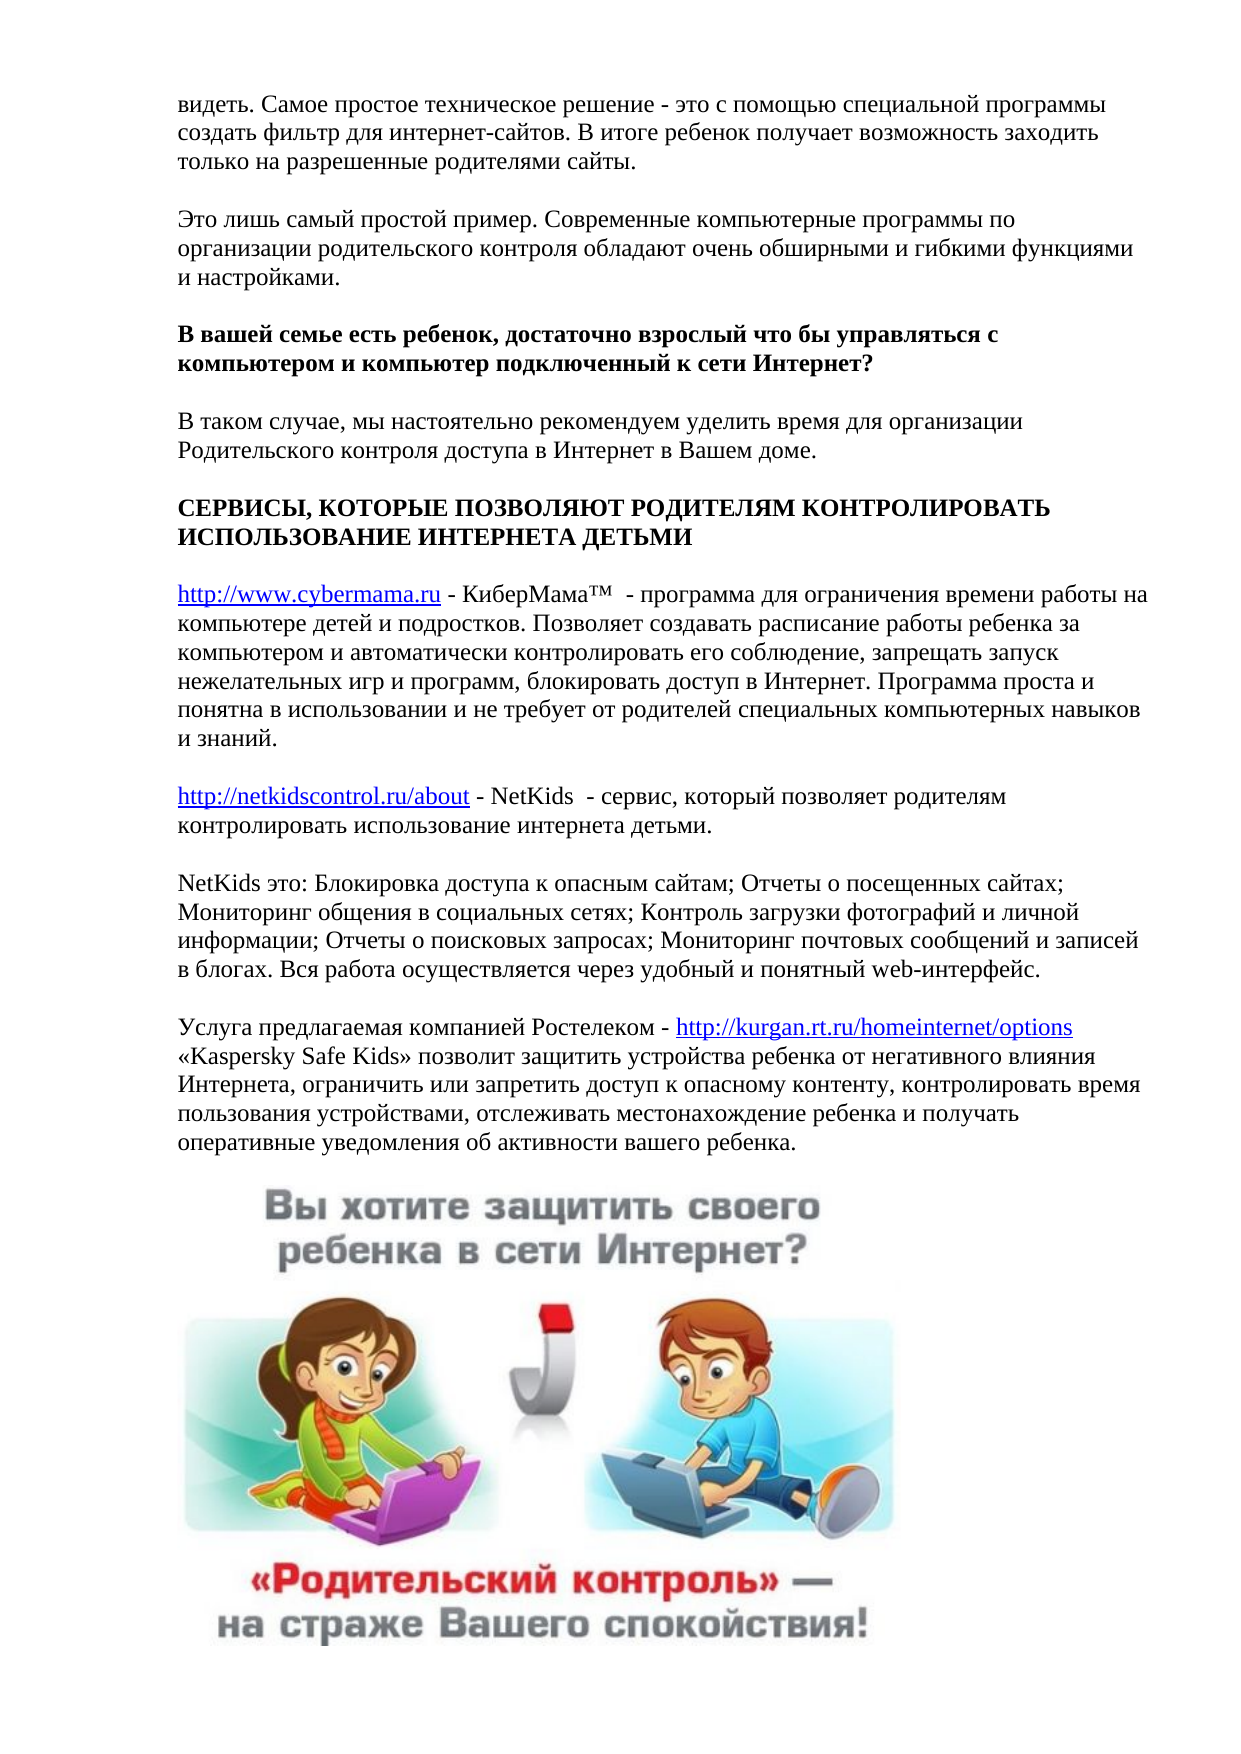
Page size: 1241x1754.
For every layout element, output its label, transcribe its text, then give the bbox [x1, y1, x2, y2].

text В вашей семье есть ребенок, достаточно взрослый что бы управляться с компьютером и компьютер подключенный к сети Интернет? [177, 319, 1152, 377]
text Услуга предлагаемая компанией Ростелеком - http://kurgan.rt.ru/homeinternet/options «Kaspersky Safe Kids» позволит защитить устройства ребенка от негативного влияния Интернета, ограничить или запретить доступ к опасному контенту, контролировать время пользования устройствами, отслеживать местонахождение ребенка и получать оперативные уведомления об активности вашего ребенка. [177, 1012, 1152, 1156]
text NetKids это: Блокировка доступа к опасным сайтам; Отчеты о посещенных сайтах; Мониторинг общения в социальных сетях; Контроль загрузки фотографий и личной информации; Отчеты о поисковых запросах; Мониторинг почтовых сообщений и записей в блогах. Вся работа осуществляется через удобный и понятный web-интерфейс. [177, 868, 1152, 983]
text http://netkidscontrol.ru/about - NetKids - сервис, который позволяет родителям контролировать использование интернета детьми. [177, 781, 1152, 839]
text http://www.cybermama.ru - КиберМама™ - программа для ограничения времени работы на компьютере детей и подростков. Позволяет создавать расписание работы ребенка за компьютером и автоматически контролировать его соблюдение, запрещать запуск нежелательных игр и программ, блокировать доступ в Интернет. Программа проста и понятна в использовании и не требует от родителей специальных компьютерных навыков и знаний. [177, 579, 1152, 752]
text В таком случае, мы настоятельно рекомендуем уделить время для организации Родительского контроля доступа в Интернет в Вашем доме. [177, 406, 1152, 464]
text Это лишь самый простой пример. Современные компьютерные программы по организации родительского контроля обладают очень обширными и гибкими функциями и настройками. [177, 204, 1152, 290]
text СЕРВИСЫ, КОТОРЫЕ ПОЗВОЛЯЮТ РОДИТЕЛЯМ КОНТРОЛИРОВАТЬ ИСПОЛЬЗОВАНИЕ ИНТЕРНЕТА ДЕТЬМИ [177, 493, 1152, 550]
picture [177, 1185, 901, 1646]
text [177, 89, 1152, 175]
